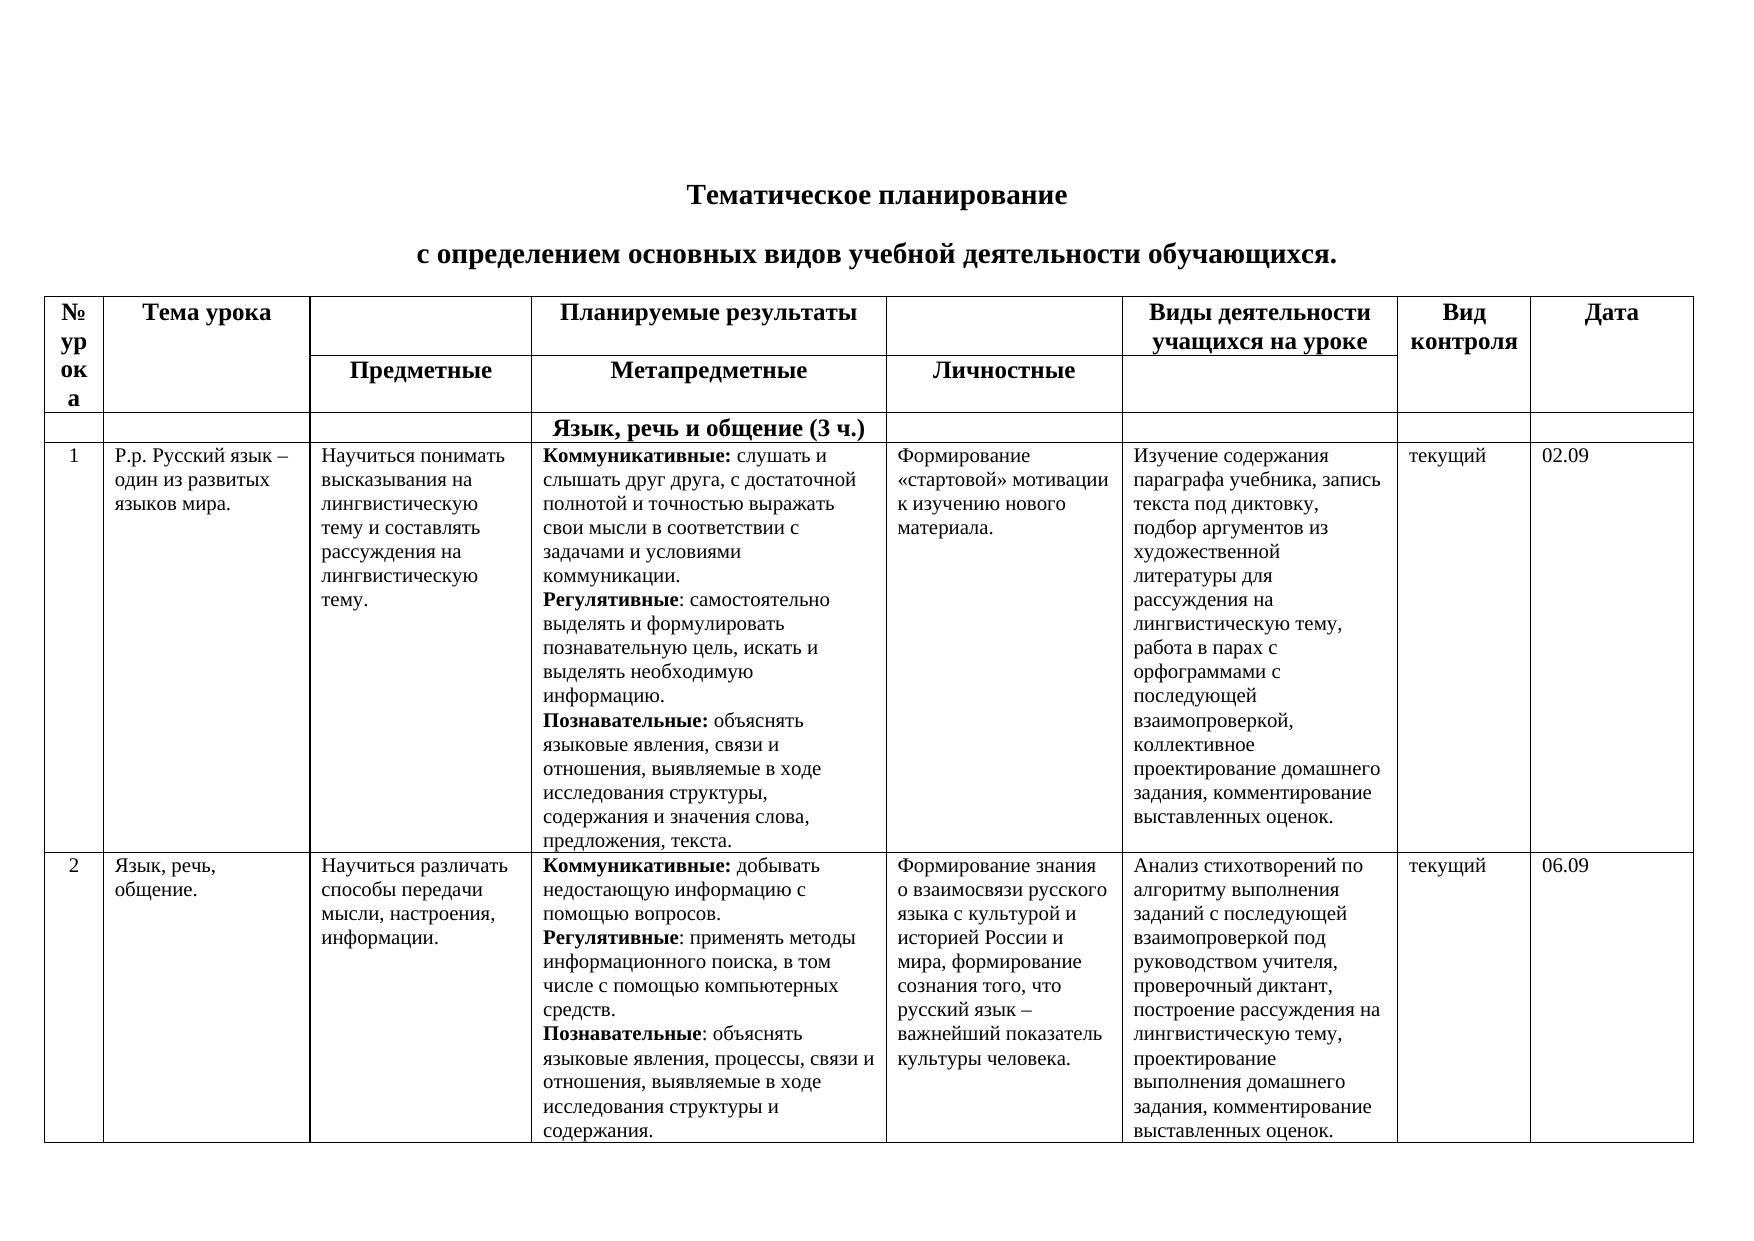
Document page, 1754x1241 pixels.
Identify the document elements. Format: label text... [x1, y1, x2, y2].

table_cell Изучение содержания параграфа учебника, запись текста под диктовку, подбор аргументов из художественной литературы для рассуждения на лингвистическую тему, работа в парах с орфограммами с последующей взаимопроверкой, коллективное проектирование домашнего задания, комментирование выставленных оценок. [1123, 443, 1397, 852]
table_header Вид контроля [1398, 297, 1530, 412]
table_cell [1531, 413, 1693, 442]
table_header Планируемые результаты [532, 297, 886, 354]
table_cell [887, 413, 1122, 442]
text с определением основных видов учебной деятельности обучающихся. [118, 237, 1636, 270]
table_cell 2 [45, 853, 103, 1142]
table_cell Личностные [887, 356, 1122, 412]
table_cell Формирование «стартовой» мотивации к изучению нового материала. [887, 443, 1122, 852]
table_cell Язык, речь, общение. [104, 853, 309, 1142]
table_header Дата [1531, 297, 1693, 412]
table_header Тема урока [104, 297, 309, 412]
table_header Виды деятельности учащихся на уроке [1123, 297, 1397, 354]
table_cell Р.р. Русский язык – один из развитых языков мира. [104, 443, 309, 852]
table_cell [311, 413, 531, 442]
table_cell 06.09 [1531, 853, 1693, 1142]
table_cell Коммуникативные: слушать и слышать друг друга, с достаточной полнотой и точностью выражать свои мысли в соответствии с задачами и условиями коммуникации. Регулятивные: самостоятельно выделять и формулировать познавательную цель, искать и выделять необходимую информацию. Познавательные: объяснять языковые явления, связи и отношения, выявляемые в ходе исследования структуры, содержания и значения слова, предложения, текста. [532, 443, 886, 852]
text Тематическое планирование [118, 177, 1636, 211]
table_cell Научиться понимать высказывания на лингвистическую тему и составлять рассуждения на лингвистическую тему. [311, 443, 531, 852]
table_cell 1 [45, 443, 103, 852]
table_cell текущий [1398, 443, 1530, 852]
table_cell Анализ стихотворений по алгоритму выполнения заданий с последующей взаимопроверкой под руководством учителя, проверочный диктант, построение рассуждения на лингвистическую тему, проектирование выполнения домашнего задания, комментирование выставленных оценок. [1123, 853, 1397, 1142]
table_cell Формирование знания о взаимосвязи русского языка с культурой и историей России и мира, формирование сознания того, что русский язык – важнейший показатель культуры человека. [887, 853, 1122, 1142]
table_cell [1123, 413, 1397, 442]
table_cell [1398, 413, 1530, 442]
table_header № урока [45, 297, 103, 412]
table_cell Научиться различать способы передачи мысли, настроения, информации. [311, 853, 531, 1142]
table_cell [1123, 356, 1397, 412]
table_cell [45, 413, 103, 442]
table_header [887, 297, 1122, 354]
table_cell Язык, речь и общение (3 ч.) [532, 413, 886, 442]
table_header [311, 297, 531, 354]
table_cell [104, 413, 309, 442]
table_cell Предметные [311, 356, 531, 412]
table_cell Коммуникативные: добывать недостающую информацию с помощью вопросов. Регулятивные: применять методы информационного поиска, в том числе с помощью компьютерных средств. Познавательные: объяснять языковые явления, процессы, связи и отношения, выявляемые в ходе исследования структуры и содержания. [532, 853, 886, 1142]
table_cell Метапредметные [532, 356, 886, 412]
table_cell текущий [1398, 853, 1530, 1142]
table_cell 02.09 [1531, 443, 1693, 852]
